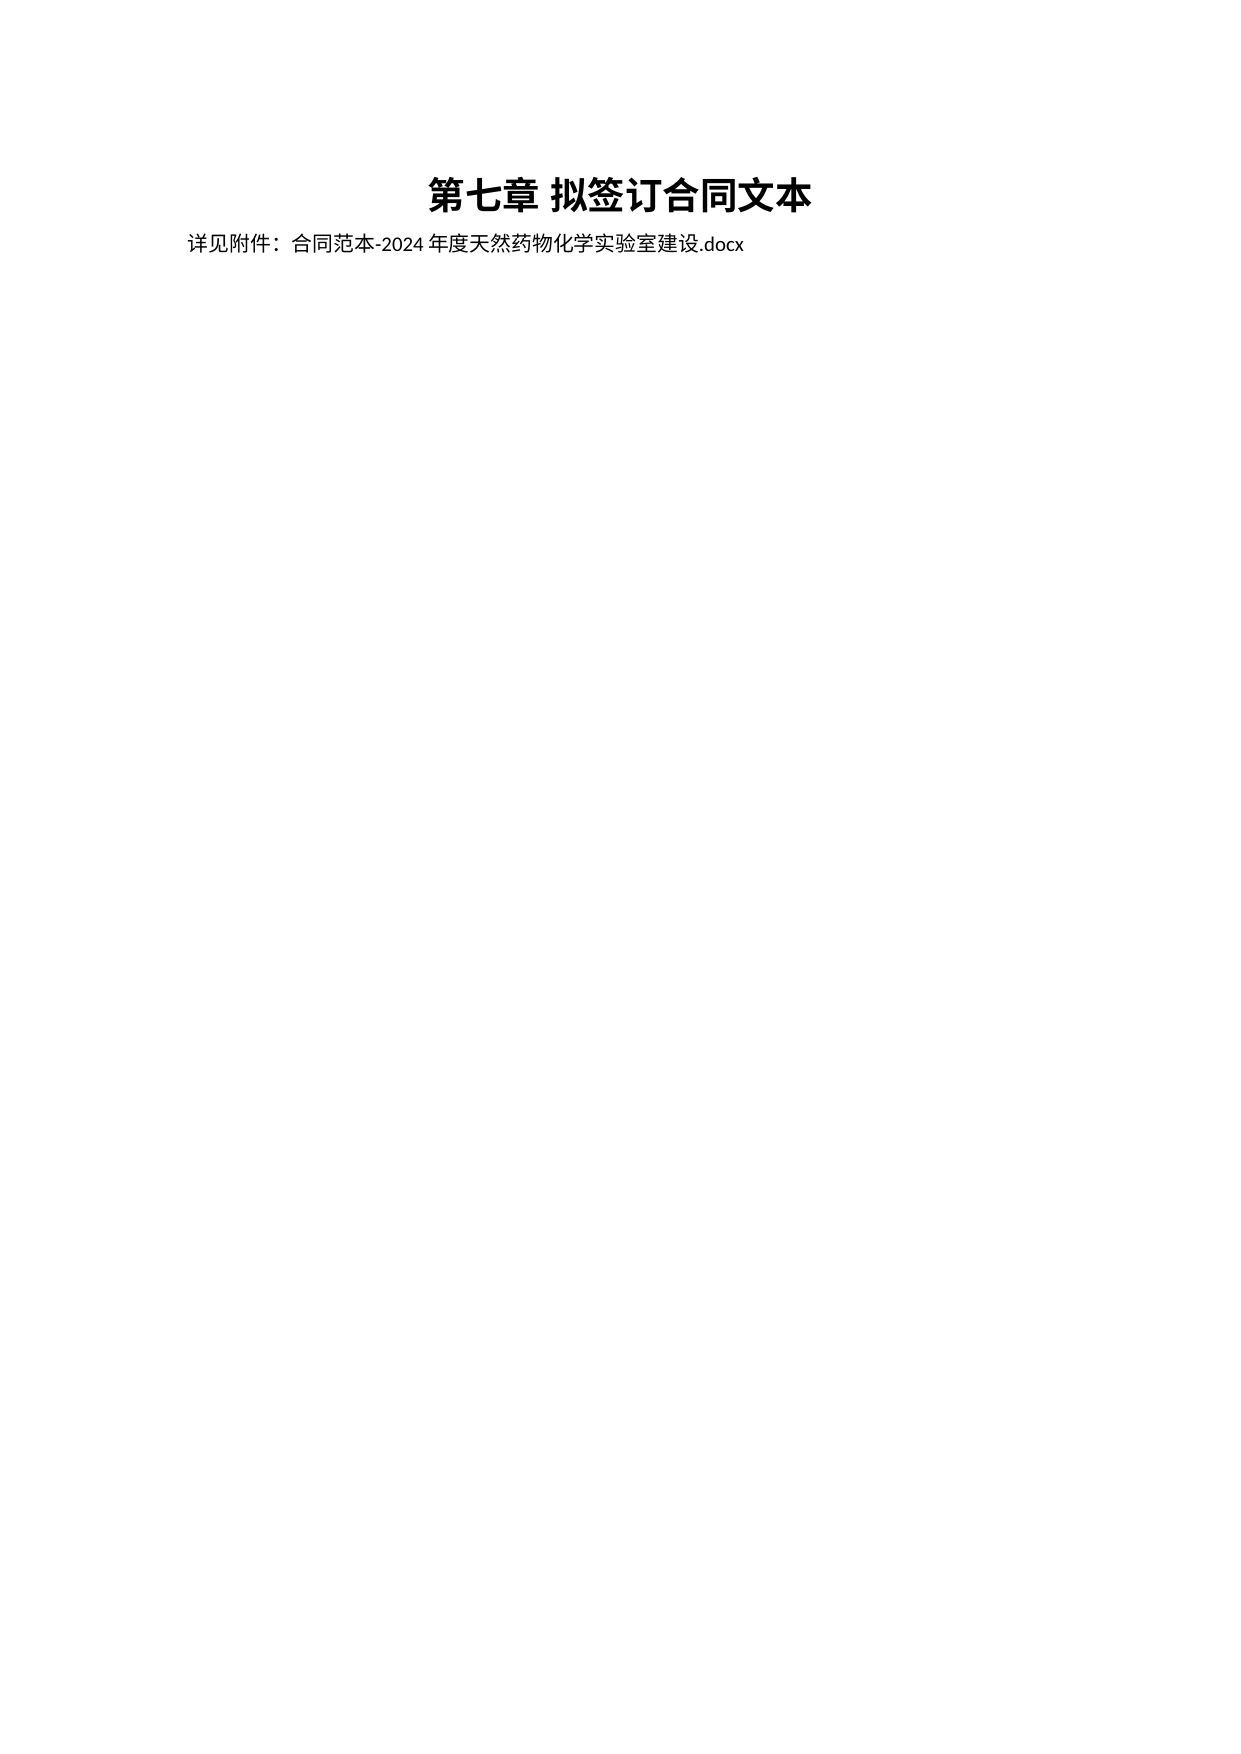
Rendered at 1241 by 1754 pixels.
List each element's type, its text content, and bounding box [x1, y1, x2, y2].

text 详见附件：合同范本-2024年度天然药物化学实验室建设.docx [187, 227, 1053, 259]
text 第七章 拟签订合同文本 [187, 162, 1053, 227]
